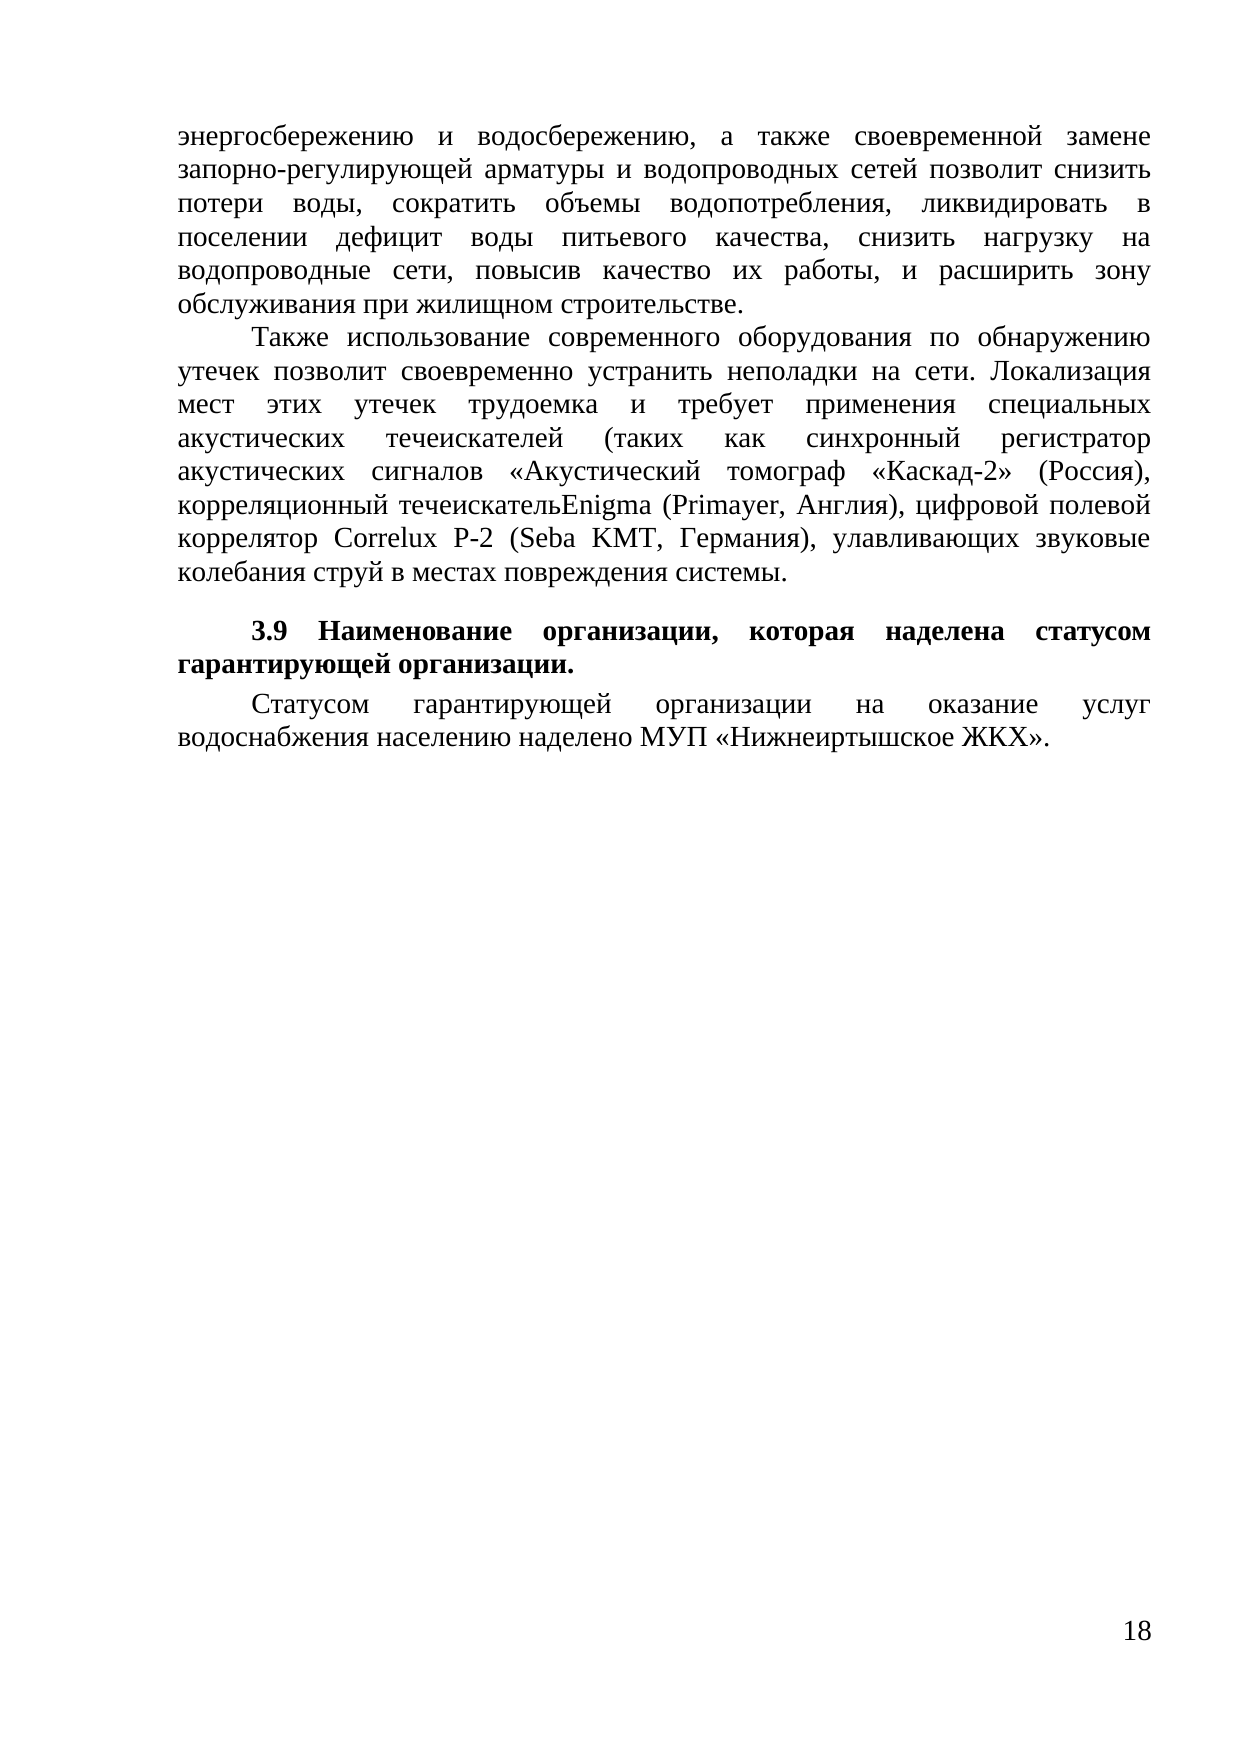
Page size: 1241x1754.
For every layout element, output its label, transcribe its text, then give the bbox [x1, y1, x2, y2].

subtitle 3.9 Наименование организации, которая наделена статусом гарантирующей организации. [177, 613, 1152, 680]
text Статусом гарантирующей организации на оказание услуг водоснабжения населению наделено МУП «Нижнеиртышское ЖКХ». [177, 686, 1152, 753]
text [177, 118, 1152, 319]
text Также использование современного оборудования по обнаружению утечек позволит своевременно устранить неполадки на сети. Локализация мест этих утечек трудоемка и требует применения специальных акустических течеискателей (таких как синхронный регистратор акустических сигналов «Акустический томограф «Каскад-2» (Россия), корреляционный течеискательEnigma (Primayer, Англия), цифровой полевой коррелятор Correlux P-2 (Seba KMT, Германия), улавливающих звуковые колебания струй в местах повреждения системы. [177, 319, 1152, 588]
